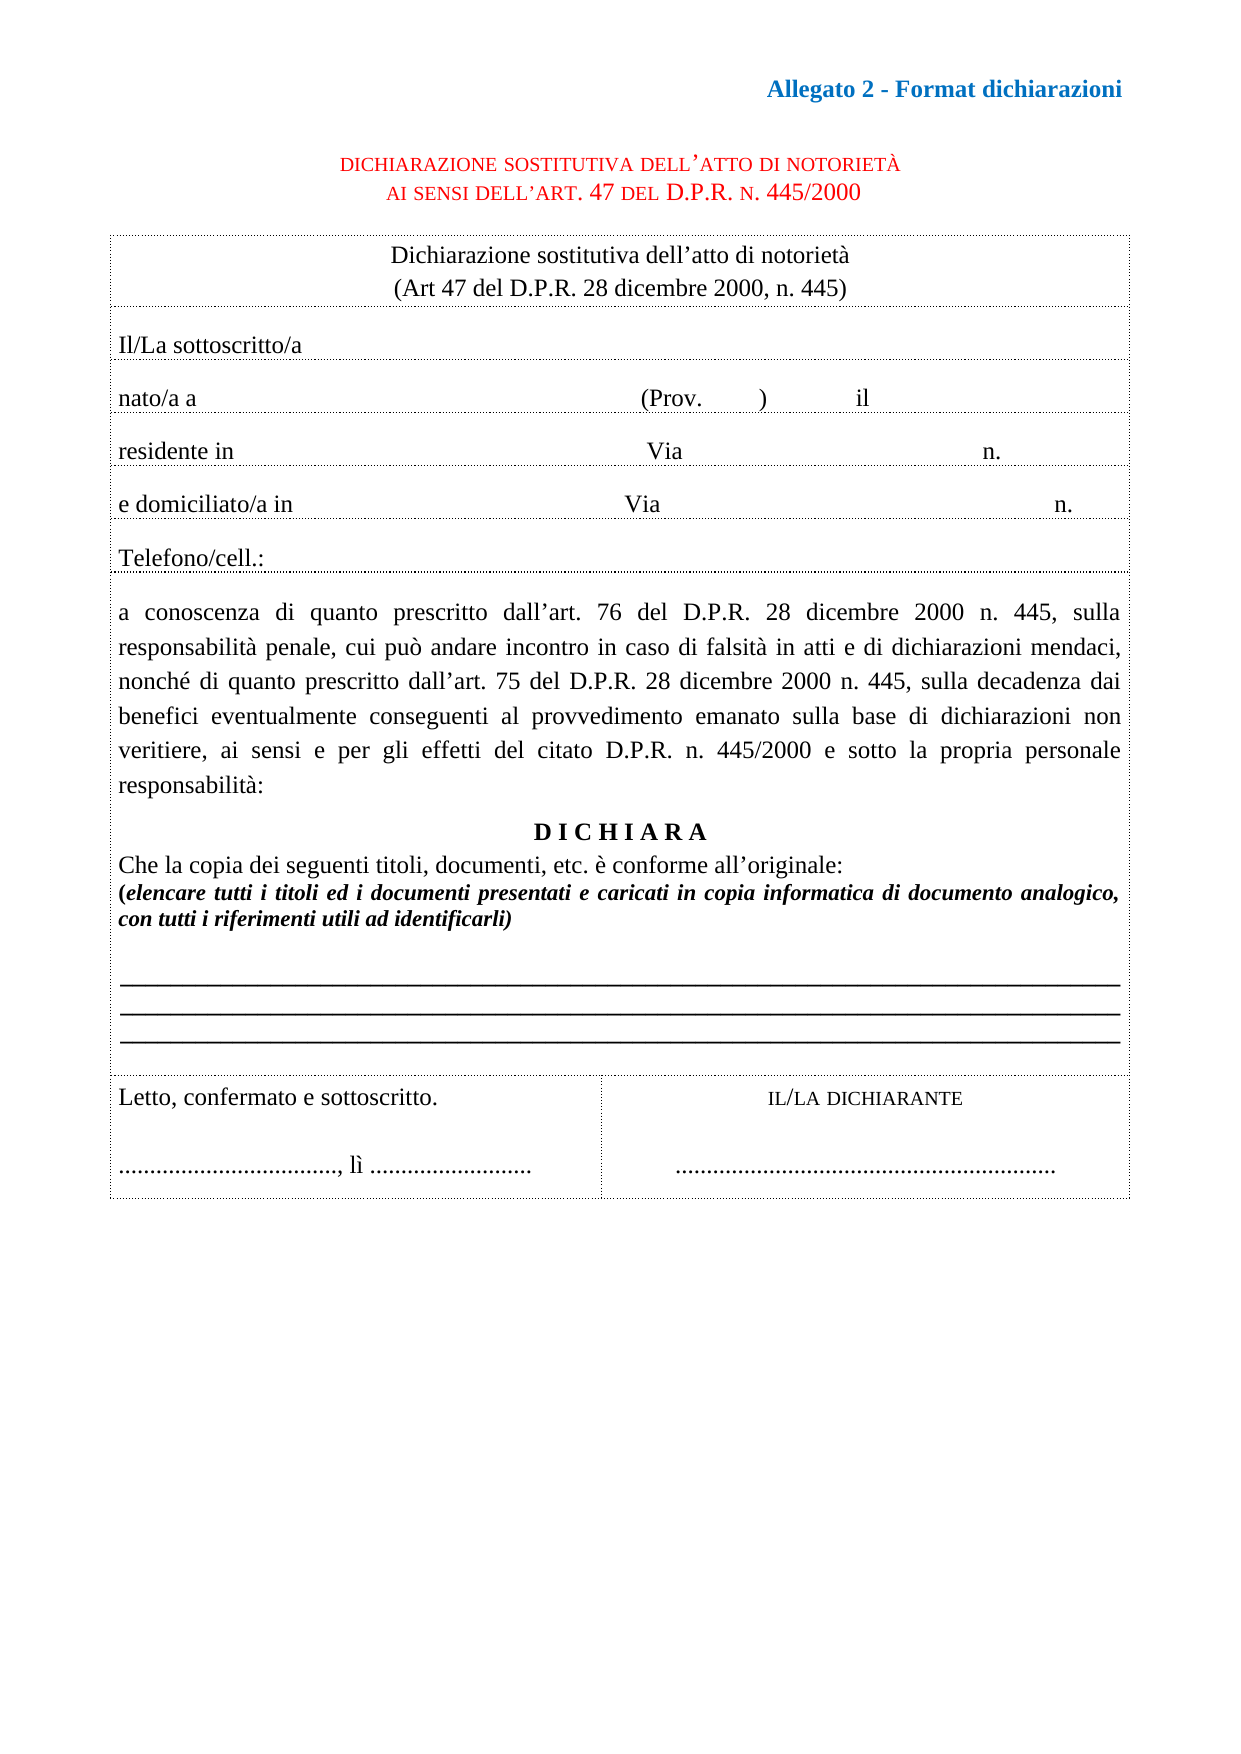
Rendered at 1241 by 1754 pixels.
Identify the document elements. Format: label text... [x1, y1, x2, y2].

text ai sensi DELL’ART. 47 del D.P.R. n. 445/2000 [118, 177, 1122, 206]
table_cell il/la dichiarante ............................................................. [601, 1075, 1129, 1197]
table_cell Telefono/cell.: [111, 518, 1129, 571]
table_cell e domiciliato/a in Via n. [111, 465, 1129, 518]
table_cell nato/a a (Prov. ) il [111, 359, 1129, 412]
table_cell a conoscenza di quanto prescritto dall’art. 76 del D.P.R. 28 dicembre 2000 n. 445, sulla responsabilità penale, cui può andare incontro in caso di falsità in atti e di dichiarazioni mendaci, nonché di quanto prescritto dall’art. 75 del D.P.R. 28 dicembre 2000 n. 445, sulla decadenza dai benefici eventualmente conseguenti al provvedimento emanato sulla base di dichiarazioni non veritiere, ai sensi e per gli effetti del citato D.P.R. n. 445/2000 e sotto la propria personale responsabilità: D I C H I A R A Che la copia dei seguenti titoli, documenti, etc. è conforme all’originale: (elencare tutti i titoli ed i documenti presentati e caricati in copia informatica di documento analogico, con tutti i riferimenti utili ad identificarli) ________________________________________________________________________________________________________________________________________________________________________________________________________________________________________________ [111, 571, 1129, 1075]
table_header Dichiarazione sostitutiva dell’atto di notorietà (Art 47 del D.P.R. 28 dicembre 2000, n. 445) [111, 235, 1129, 306]
table_cell Letto, confermato e sottoscritto. ..................................., lì .......................... [111, 1075, 601, 1197]
text dichiarazione sostitutiva dell’atto di notorietà [118, 148, 1122, 177]
table_cell residente in Via n. [111, 412, 1129, 465]
table_cell Il/La sottoscritto/a [111, 306, 1129, 359]
